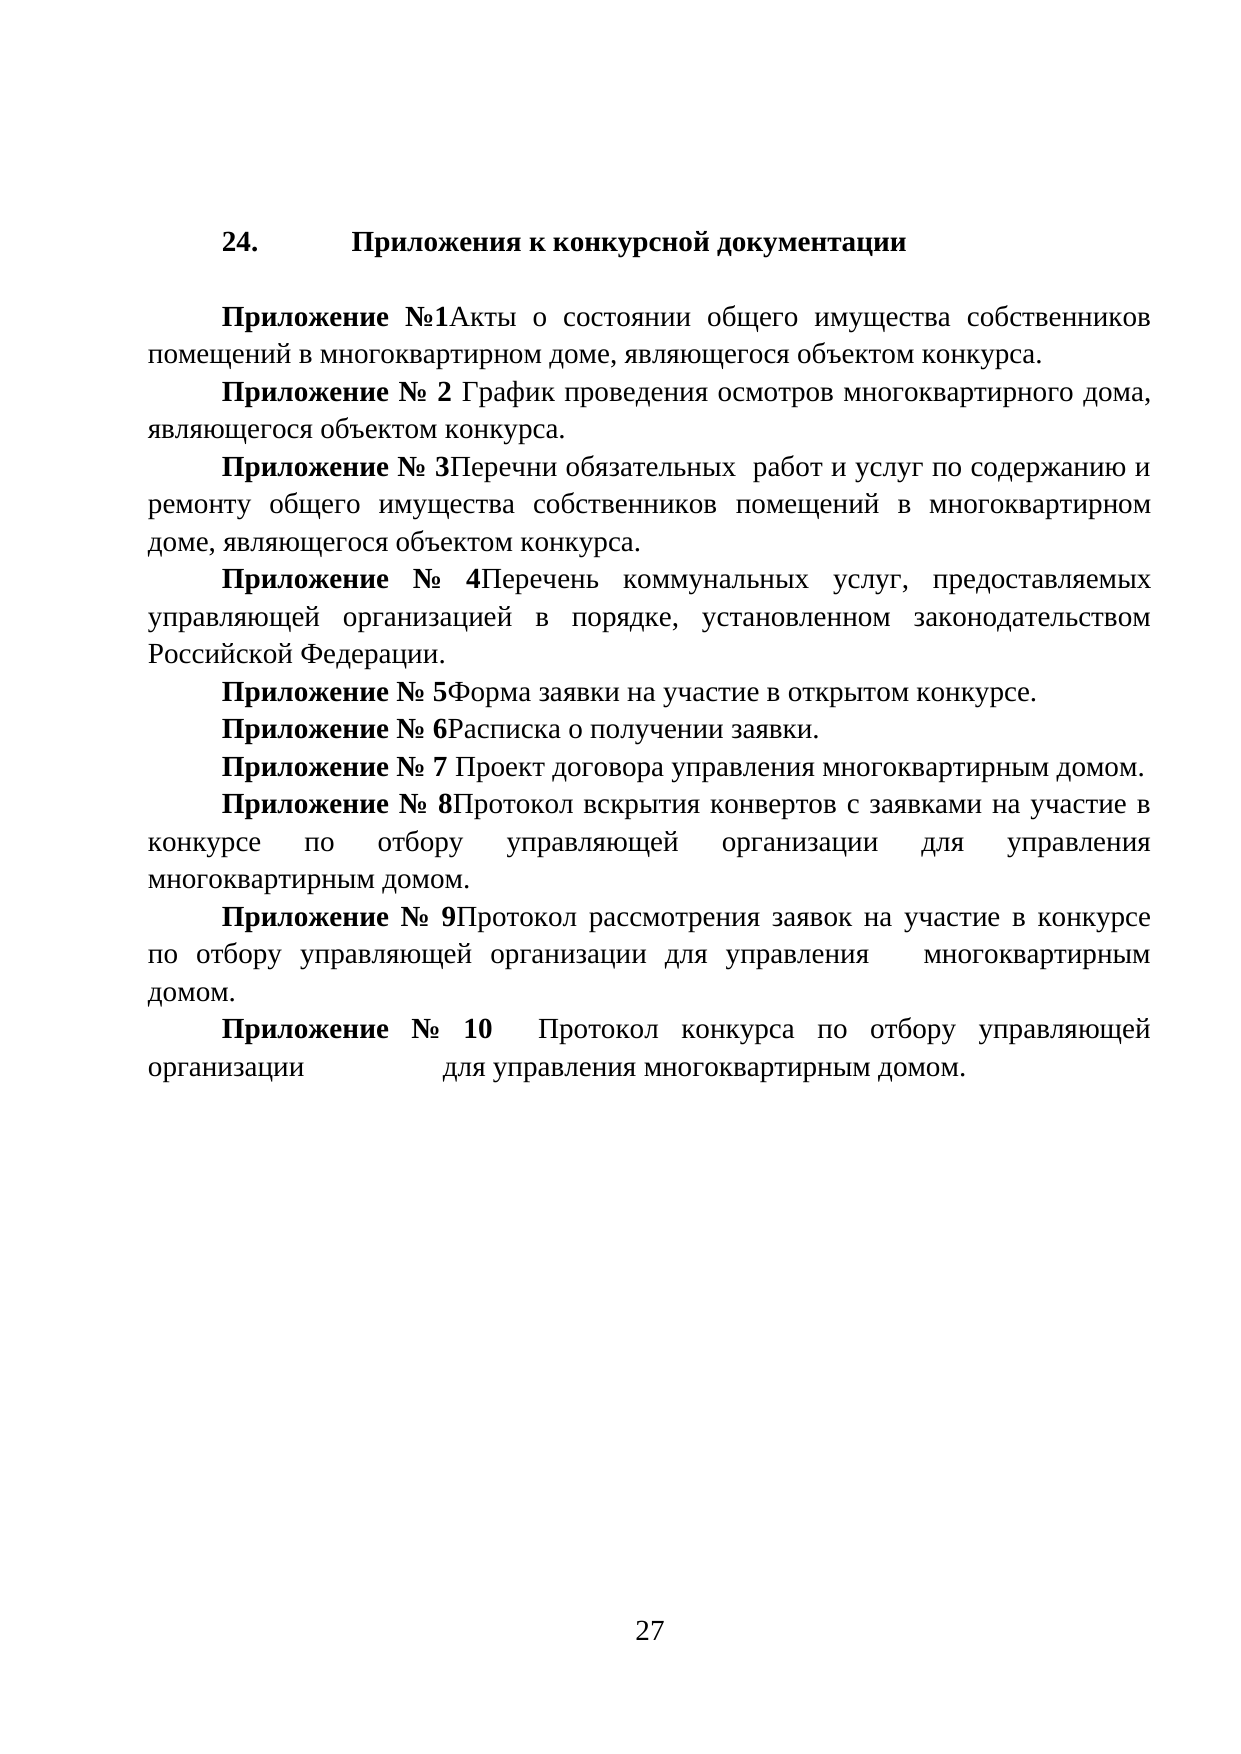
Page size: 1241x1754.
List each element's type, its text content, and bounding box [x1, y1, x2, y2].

text Приложение № 8Протокол вскрытия конвертов с заявками на участие в конкурсе по отбору управляющей организации для управления многоквартирным домом. [148, 782, 1152, 895]
text Приложение № 6Расписка о получении заявки. [148, 707, 1152, 745]
text Приложение № 10 Протокол конкурса по отбору управляющей организации для управления многоквартирным домом. [148, 1007, 1152, 1082]
text Приложение №1Акты о состоянии общего имущества собственников помещений в многоквартирном доме, являющегося объектом конкурса. [148, 295, 1152, 370]
text Приложение № 4Перечень коммунальных услуг, предоставляемых управляющей организацией в порядке, установленном законодательством Российской Федерации. [148, 557, 1152, 670]
text Приложение № 3Перечни обязательных работ и услуг по содержанию и ремонту общего имущества собственников помещений в многоквартирном доме, являющегося объектом конкурса. [148, 445, 1152, 557]
text Приложение № 9Протокол рассмотрения заявок на участие в конкурсе по отбору управляющей организации для управления многоквартирным домом. [148, 895, 1152, 1007]
list Приложения к конкурсной документации [148, 220, 1152, 257]
text Приложение № 7 Проект договора управления многоквартирным домом. [148, 745, 1152, 782]
text Приложение № 5Форма заявки на участие в открытом конкурсе. [148, 670, 1152, 707]
text Приложение № 2 График проведения осмотров многоквартирного дома, являющегося объектом конкурса. [148, 370, 1152, 445]
